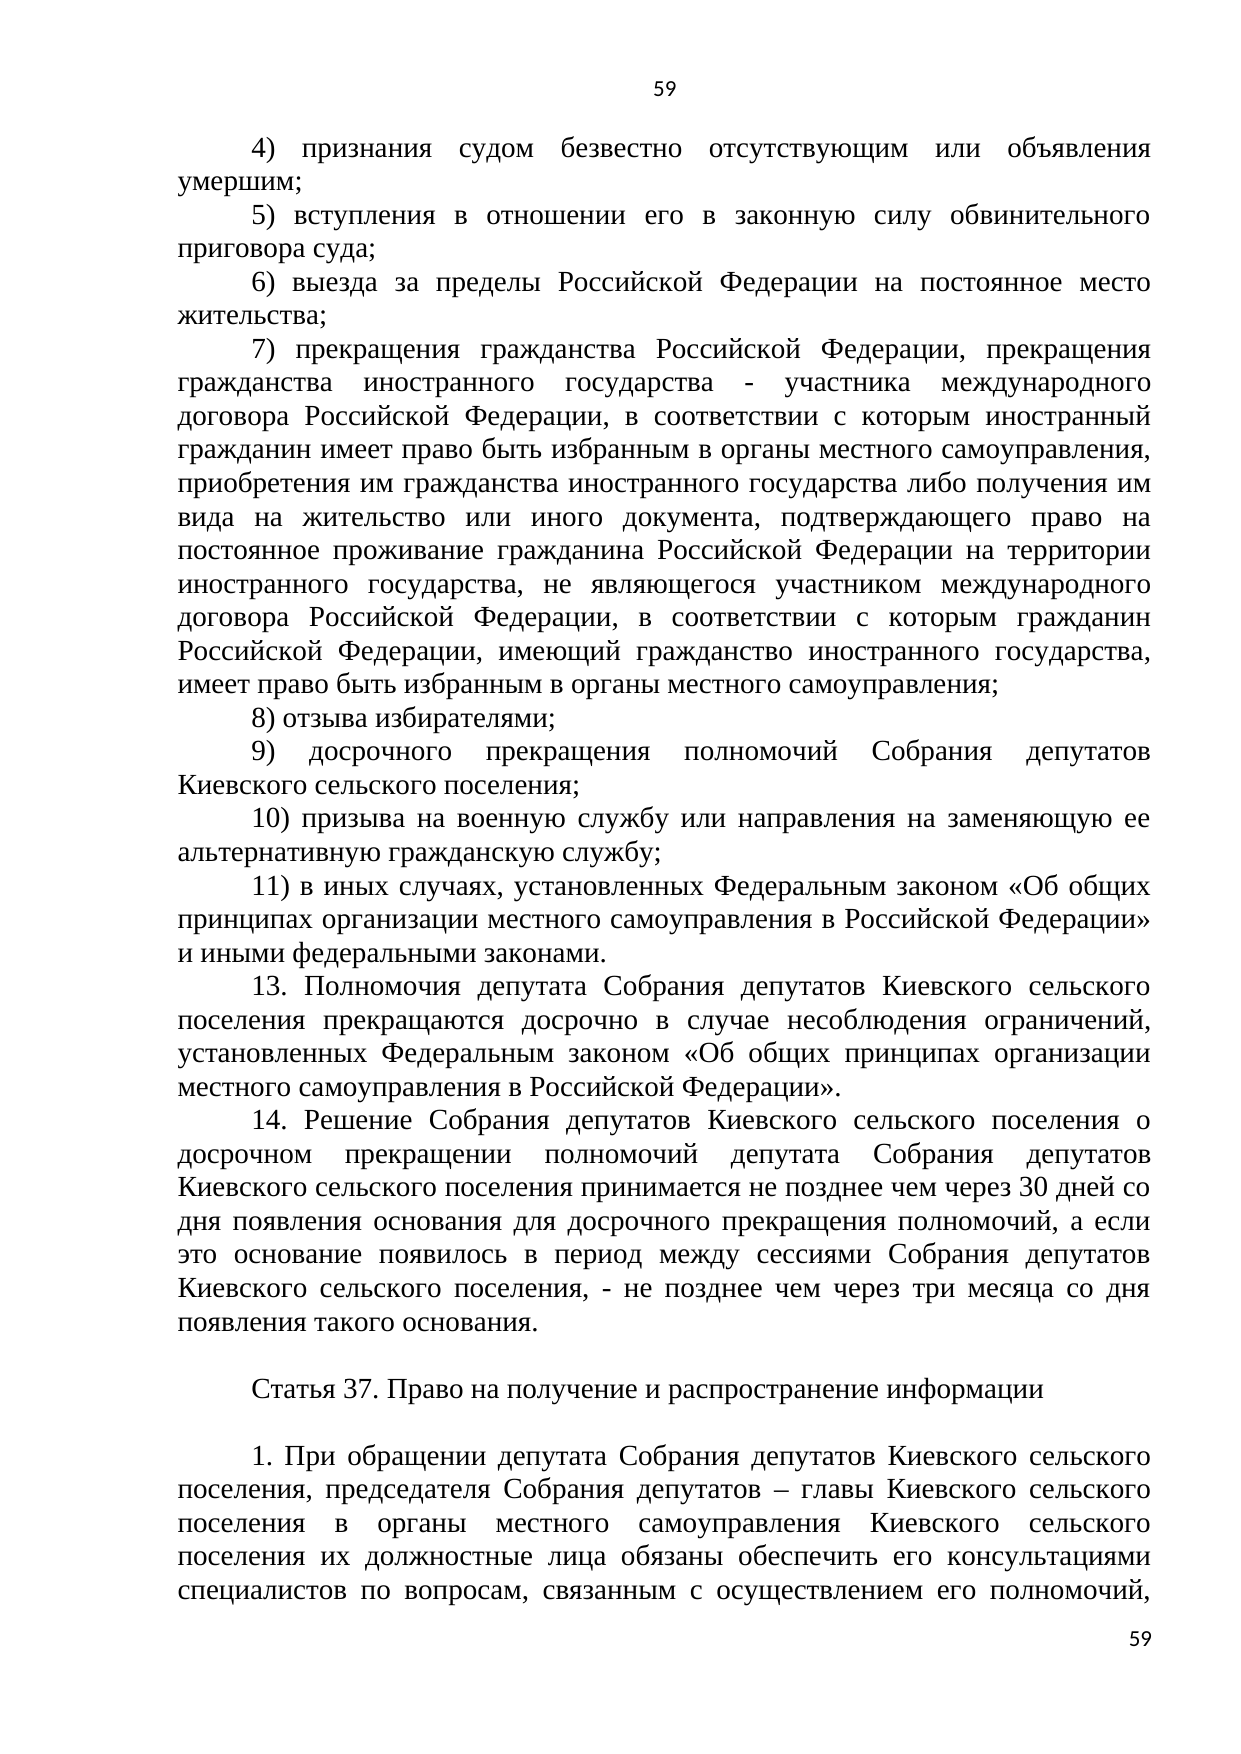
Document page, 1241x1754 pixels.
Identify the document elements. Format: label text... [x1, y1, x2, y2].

text 5) вступления в отношении его в законную силу обвинительного приговора суда; [177, 197, 1152, 264]
text 10) призыва на военную службу или направления на заменяющую ее альтернативную гражданскую службу; [177, 801, 1152, 868]
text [177, 1438, 1152, 1606]
text 8) отзыва избирателями; [177, 700, 1152, 733]
text 6) выезда за пределы Российской Федерации на постоянное место жительства; [177, 264, 1152, 331]
text Статья 37. Право на получение и распространение информации [177, 1371, 1152, 1404]
text 4) признания судом безвестно отсутствующим или объявления умершим; [177, 130, 1152, 197]
text 14. Решение Собрания депутатов Киевского сельского поселения о досрочном прекращении полномочий депутата Собрания депутатов Киевского сельского поселения принимается не позднее чем через 30 дней со дня появления основания для досрочного прекращения полномочий, а если это основание появилось в период между сессиями Собрания депутатов Киевского сельского поселения, - не позднее чем через три месяца со дня появления такого основания. [177, 1102, 1152, 1337]
text 11) в иных случаях, установленных Федеральным законом «Об общих принципах организации местного самоуправления в Российской Федерации» и иными федеральными законами. [177, 868, 1152, 968]
text 13. Полномочия депутата Собрания депутатов Киевского сельского поселения прекращаются досрочно в случае несоблюдения ограничений, установленных Федеральным законом «Об общих принципах организации местного самоуправления в Российской Федерации». [177, 968, 1152, 1102]
text 7) прекращения гражданства Российской Федерации, прекращения гражданства иностранного государства - участника международного договора Российской Федерации, в соответствии с которым иностранный гражданин имеет право быть избранным в органы местного самоуправления, приобретения им гражданства иностранного государства либо получения им вида на жительство или иного документа, подтверждающего право на постоянное проживание гражданина Российской Федерации на территории иностранного государства, не являющегося участником международного договора Российской Федерации, в соответствии с которым гражданин Российской Федерации, имеющий гражданство иностранного государства, имеет право быть избранным в органы местного самоуправления; [177, 331, 1152, 700]
text 9) досрочного прекращения полномочий Собрания депутатов Киевского сельского поселения; [177, 733, 1152, 801]
